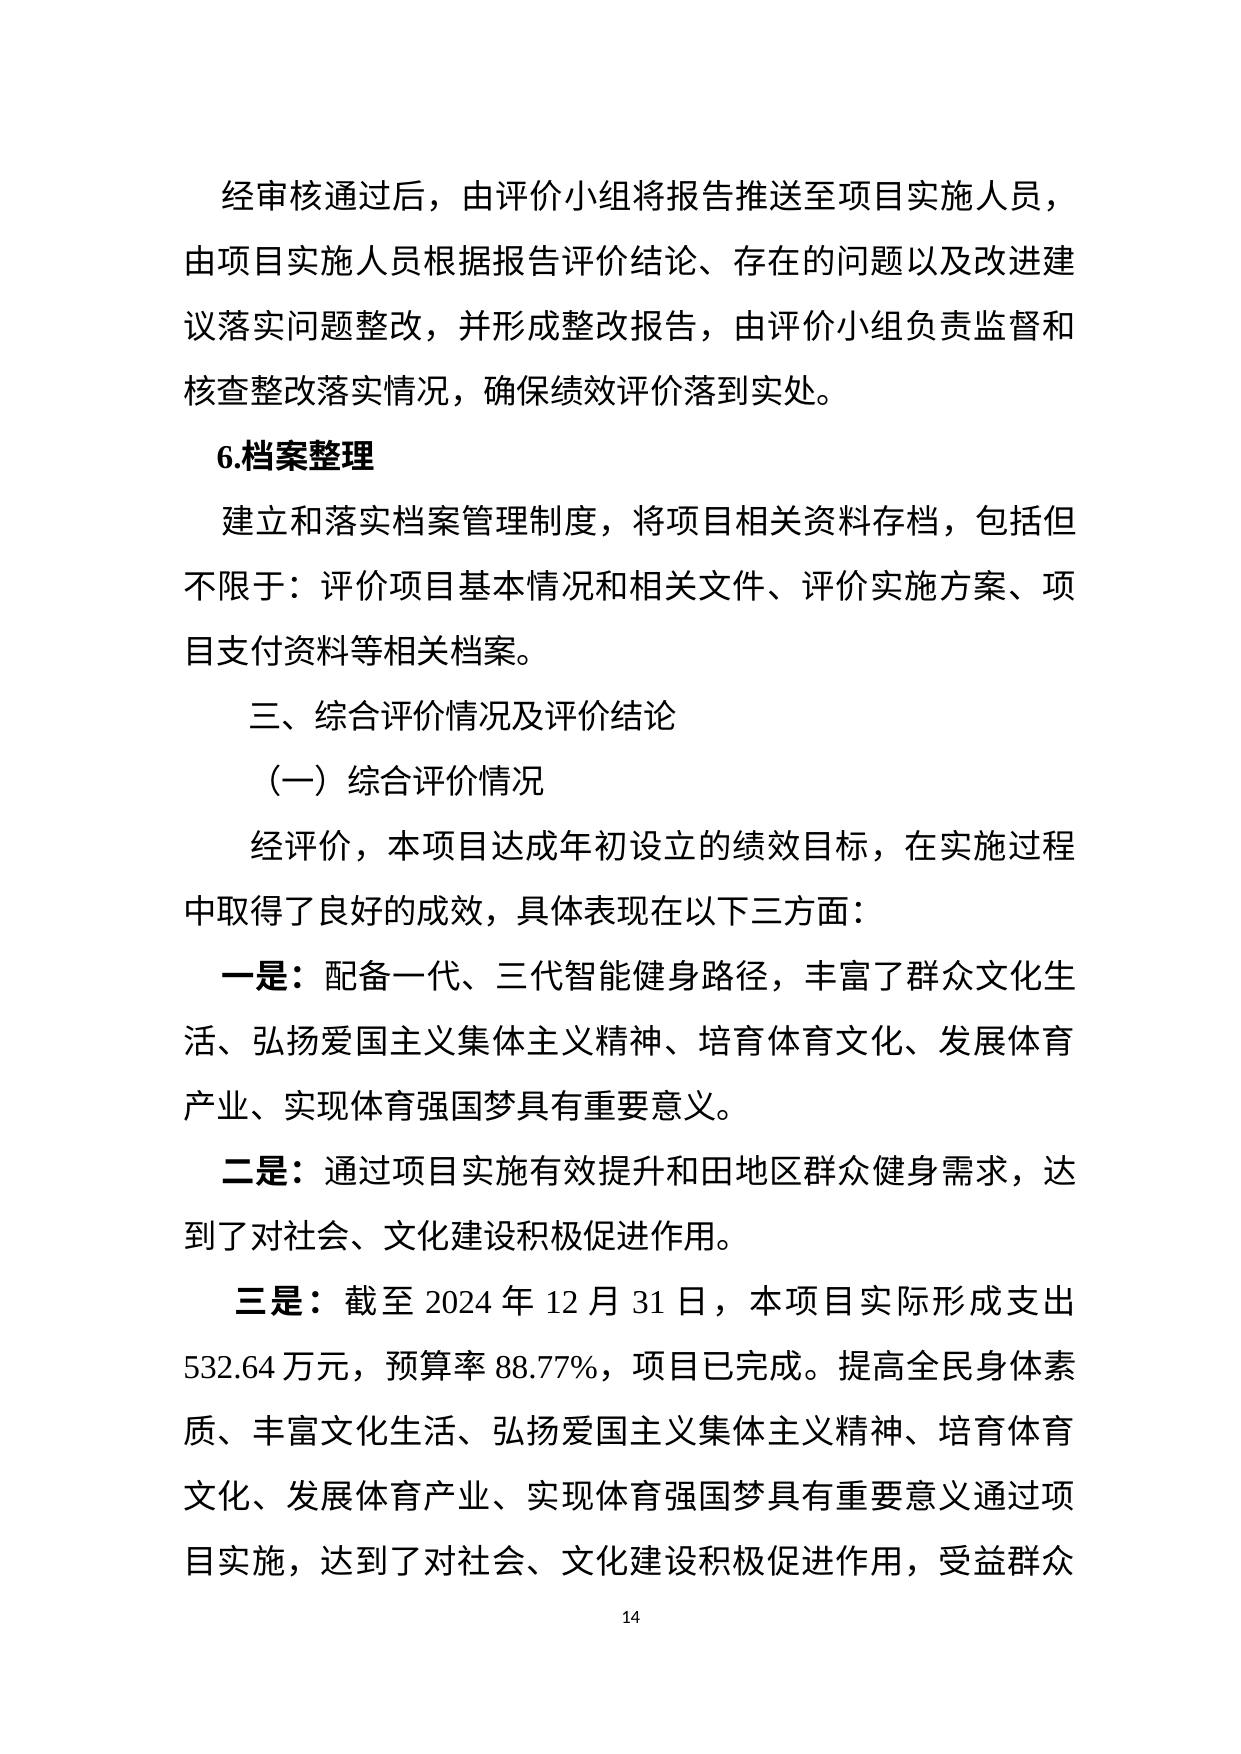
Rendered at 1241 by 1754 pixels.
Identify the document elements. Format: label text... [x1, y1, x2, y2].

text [183, 162, 1078, 682]
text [183, 812, 1078, 1592]
text （一）综合评价情况 [183, 747, 1078, 812]
text 三、综合评价情况及评价结论 [183, 682, 1078, 747]
